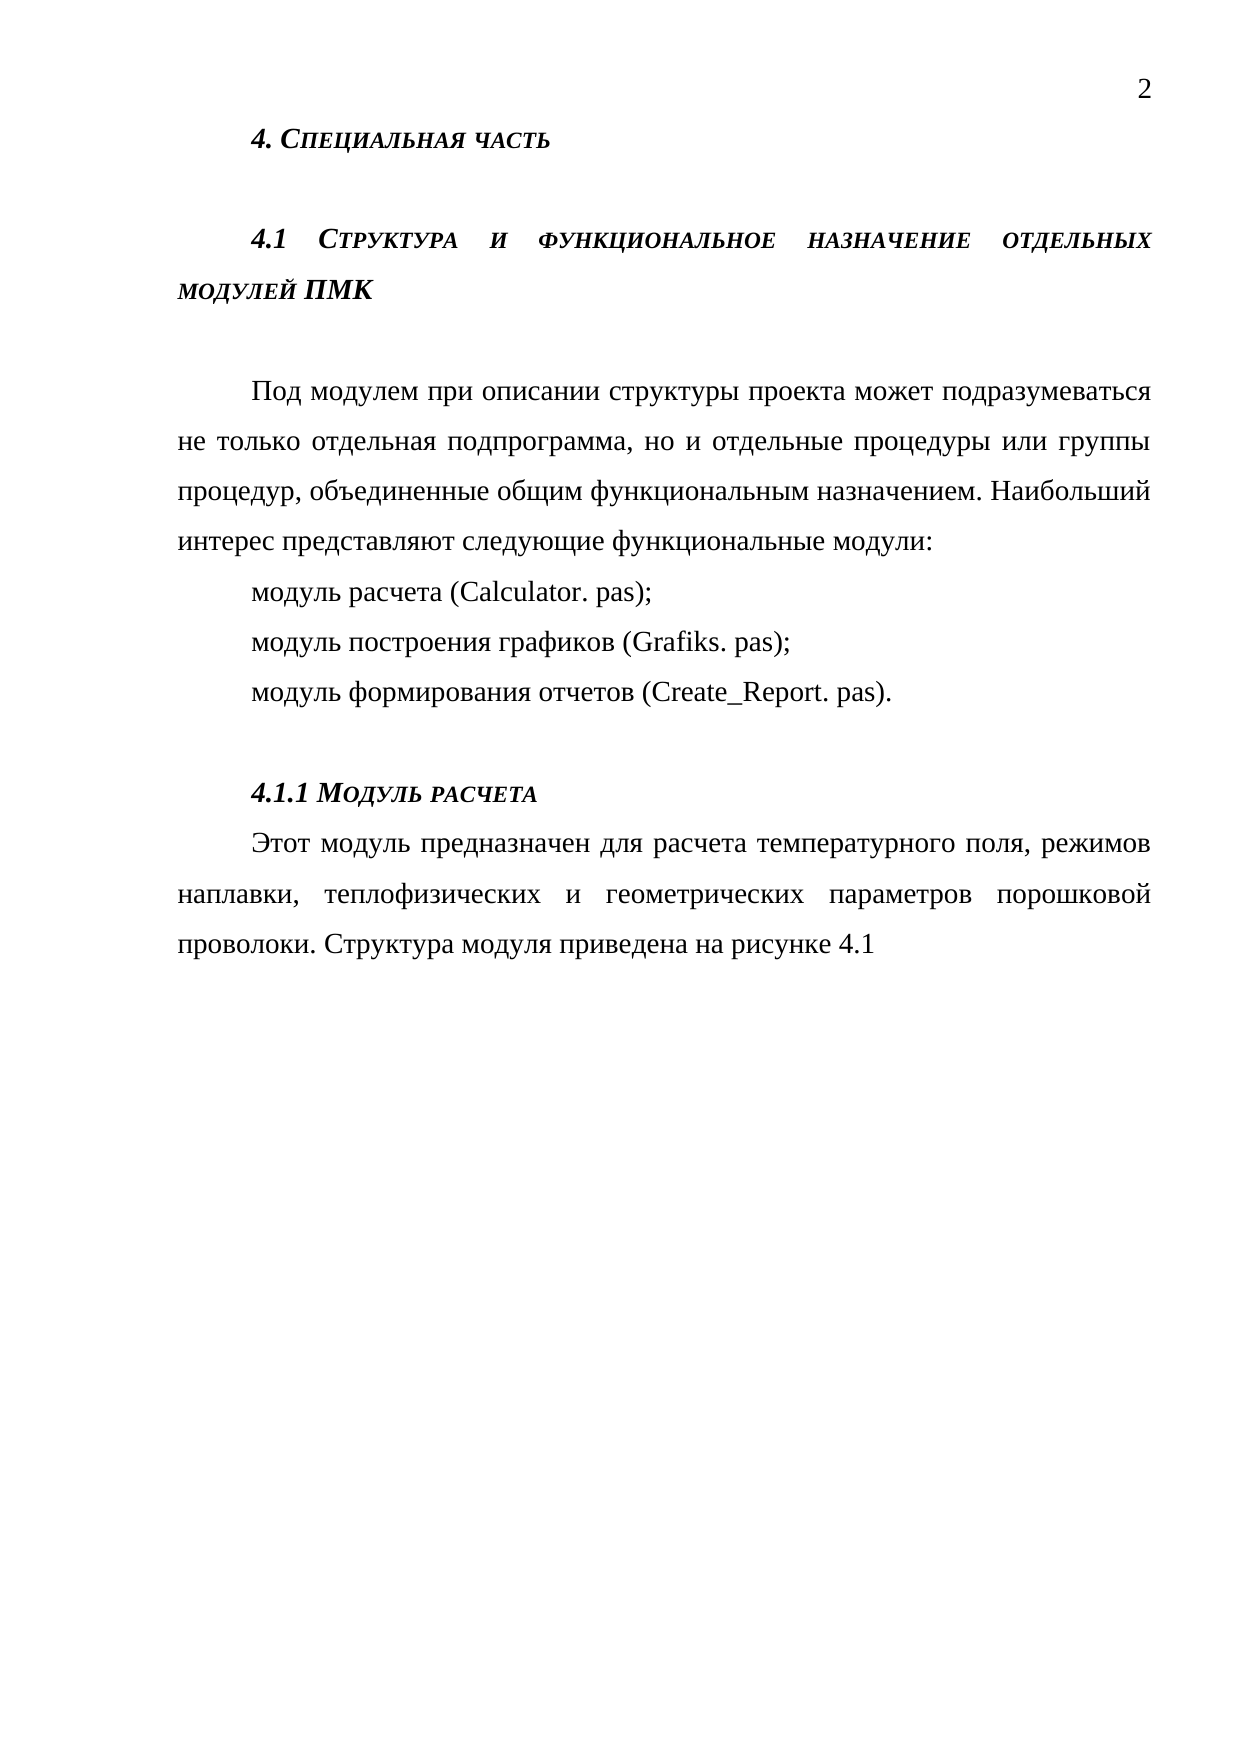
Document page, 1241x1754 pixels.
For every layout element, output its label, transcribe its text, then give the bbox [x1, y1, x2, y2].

subtitle 4. Специальная часть [177, 121, 1152, 154]
text модуль построения графиков (Grafiks. pas); [177, 624, 1152, 658]
subtitle 4.1.1 Модуль расчета [177, 775, 1152, 809]
text модуль расчета (Calculator. pas); [177, 574, 1152, 607]
text Под модулем при описании структуры проекта может подразумеваться не только отдельная подпрограмма, но и отдельные процедуры или группы процедур, объединенные общим функциональным назначением. Наибольший интерес представляют следующие функциональные модули: [177, 373, 1152, 557]
subtitle 4.1 Структура и функциональное назначение отдельных модулей ПМК [177, 222, 1152, 306]
text модуль формирования отчетов (Create_Report. pas). [177, 674, 1152, 708]
text Этот модуль предназначен для расчета температурного поля, режимов наплавки, теплофизических и геометрических параметров порошковой проволоки. Структура модуля приведена на рисунке 4.1 [177, 825, 1152, 959]
